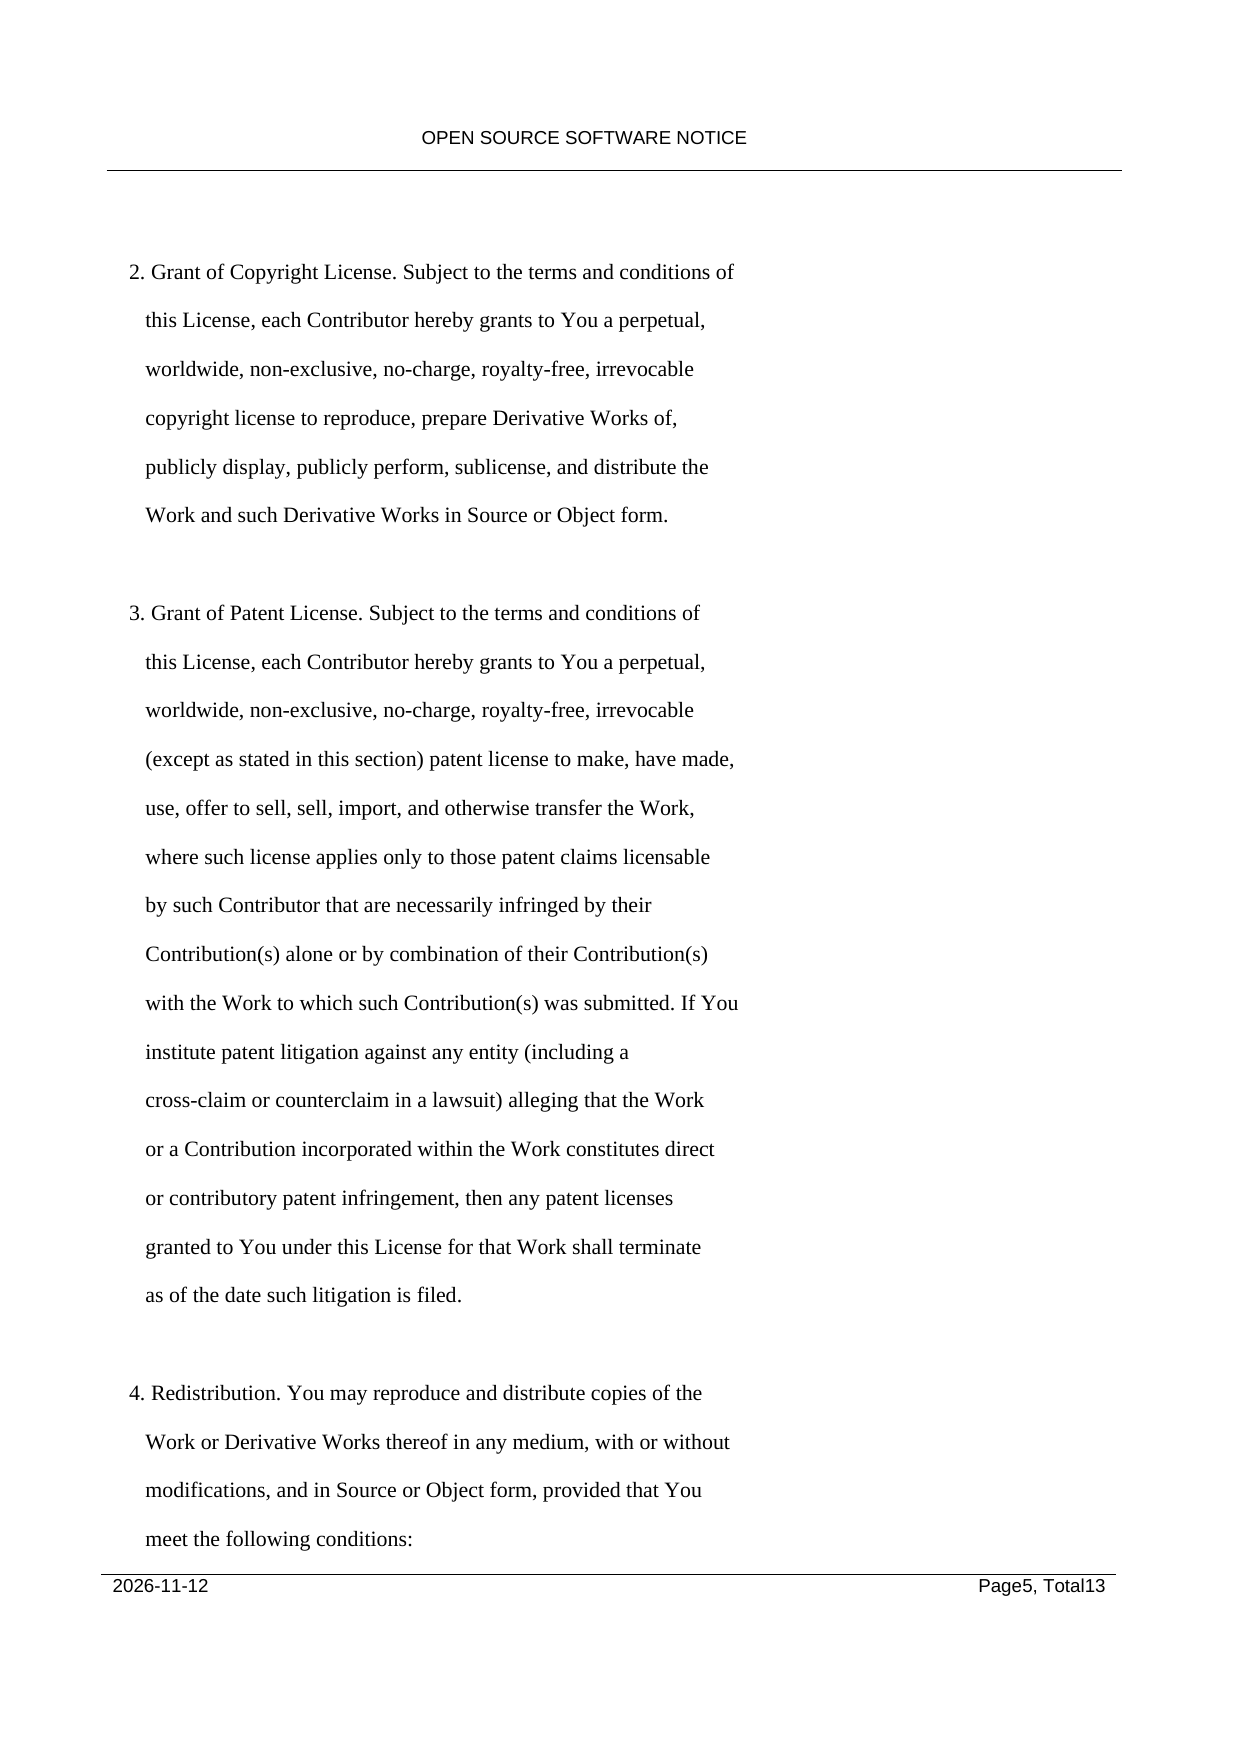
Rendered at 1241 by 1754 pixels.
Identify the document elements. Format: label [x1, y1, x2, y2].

text [112, 206, 1128, 1555]
